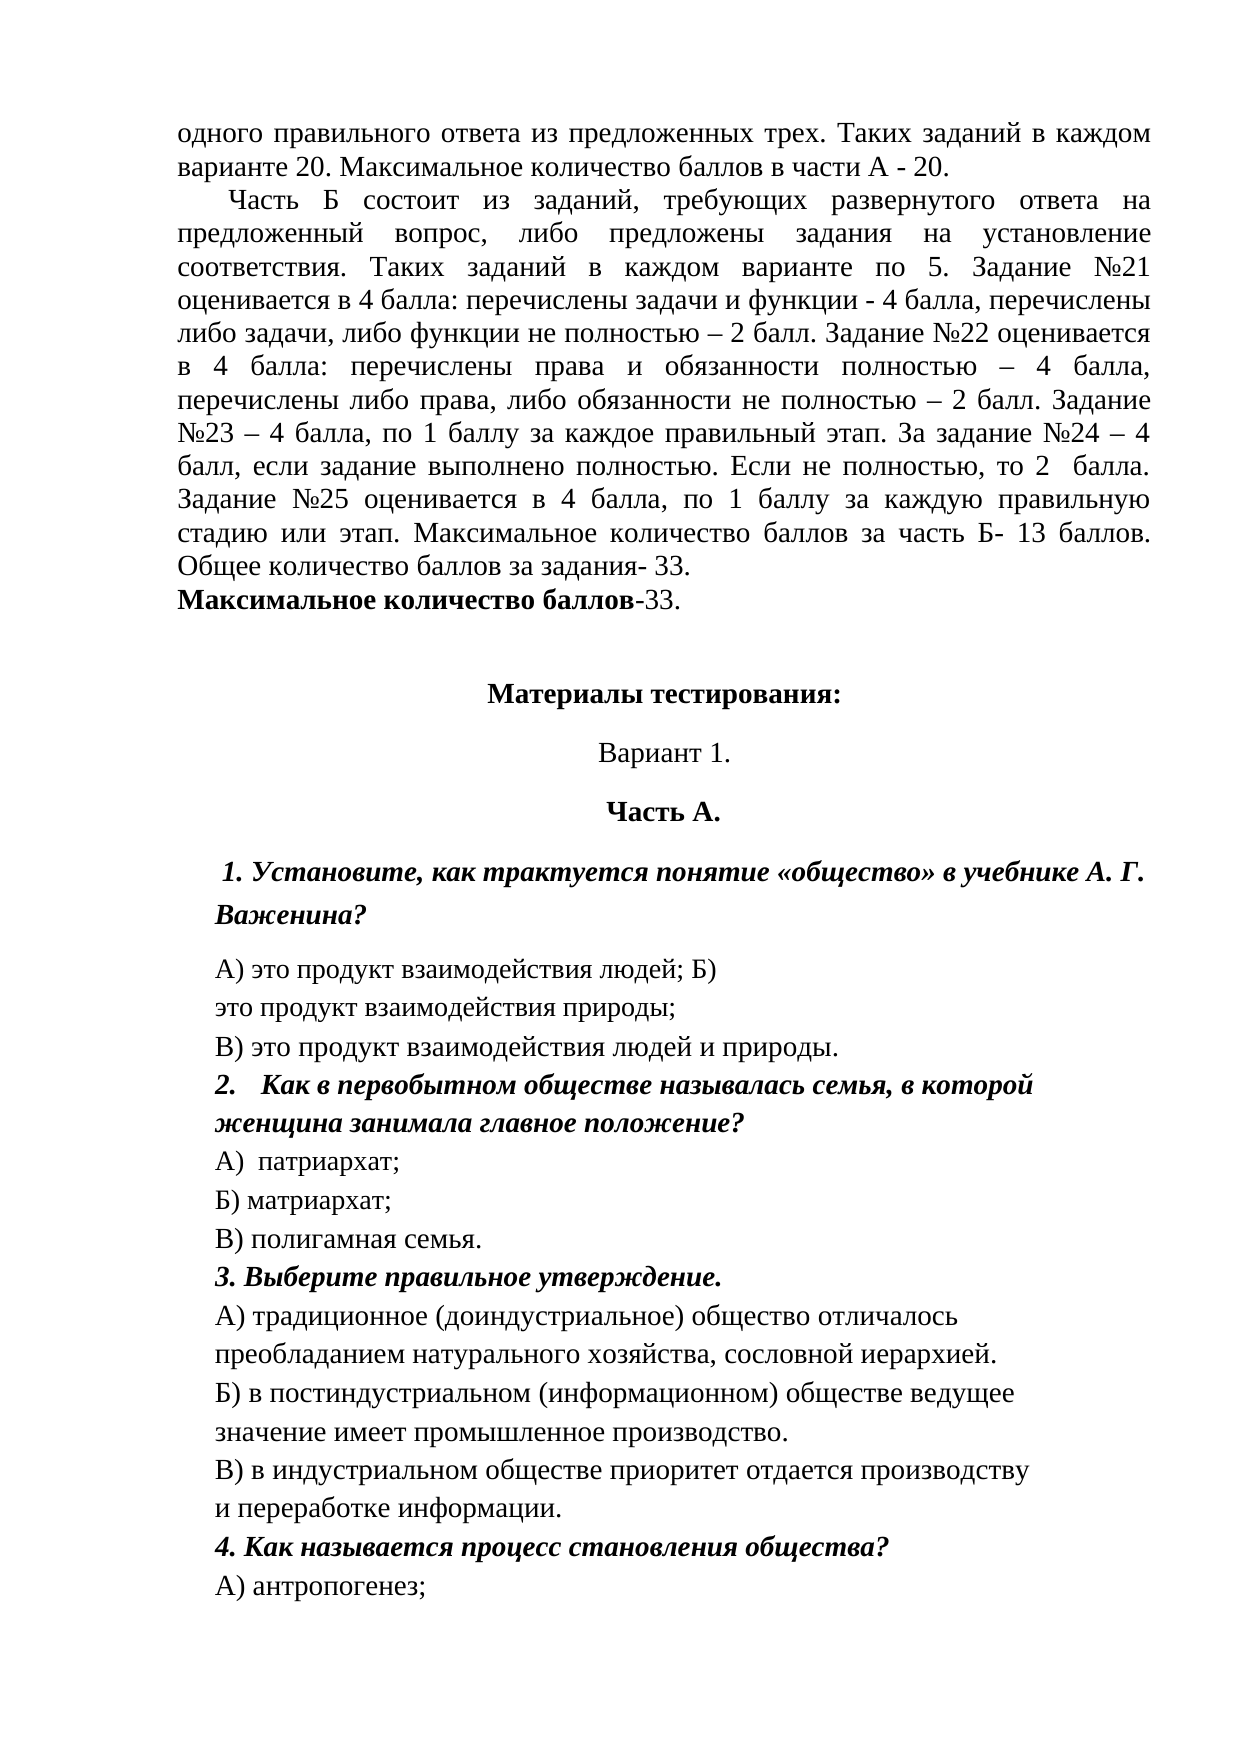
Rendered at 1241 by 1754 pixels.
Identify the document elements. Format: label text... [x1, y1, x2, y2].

list Выберите правильное утверждение. [215, 1259, 1152, 1293]
text А) это продукт взаимодействия людей; Б) это продукт взаимодействия природы; [214, 952, 727, 1023]
list Установите, как трактуется понятие «общество» в учебнике А. Г. Важенина? [214, 854, 1152, 931]
text А) антропогенез; [214, 1568, 1152, 1601]
list Как в первобытном обществе называлась семья, в которой женщина занимала главное положение? [214, 1067, 1152, 1139]
text Часть А. [606, 794, 1152, 828]
list Как называется процесс становления общества? [215, 1529, 1152, 1562]
text Часть Б состоит из заданий, требующих развернутого ответа на предложенный вопрос, либо предложены задания на установление соответствия. Таких заданий в каждом варианте по 5. Задание №21 оценивается в 4 балла: перечислены задачи и функции - 4 балла, перечислены либо задачи, либо функции не полностью – 2 балл. Задание №22 оценивается в 4 балла: перечислены права и обязанности полностью – 4 балла, перечислены либо права, либо обязанности не полностью – 2 балл. Задание №23 – 4 балла, по 1 баллу за каждое правильный этап. За задание №24 – 4 балл, если задание выполнено полностью. Если не полностью, то 2 балла. Задание №25 оценивается в 4 балла, по 1 баллу за каждую правильную стадию или этап. Максимальное количество баллов за часть Б- 13 баллов. Общее количество баллов за задания- 33. [177, 183, 1152, 581]
text В) это продукт взаимодействия людей и природы. [214, 1029, 1152, 1062]
text одного правильного ответа из предложенных трех. Таких заданий в каждом варианте 20. Максимальное количество баллов в части А - 20. [177, 116, 1152, 183]
text В) полигамная семья. [214, 1221, 1152, 1255]
text Б) в постиндустриальном (информационном) обществе ведущее значение имеет промышленное производство. [214, 1375, 1133, 1447]
text В) в индустриальном обществе приоритет отдается производству и переработке информации. [214, 1452, 1052, 1524]
text Максимальное количество баллов-33. [177, 582, 1152, 616]
text А) патриархат; Б) матриархат; [214, 1144, 400, 1215]
text Вариант 1. [598, 735, 1152, 769]
text Материалы тестирования: [150, 676, 1179, 709]
text А) традиционное (доиндустриальное) общество отличалось преобладанием натурального хозяйства, сословной иерархией. [214, 1298, 998, 1370]
